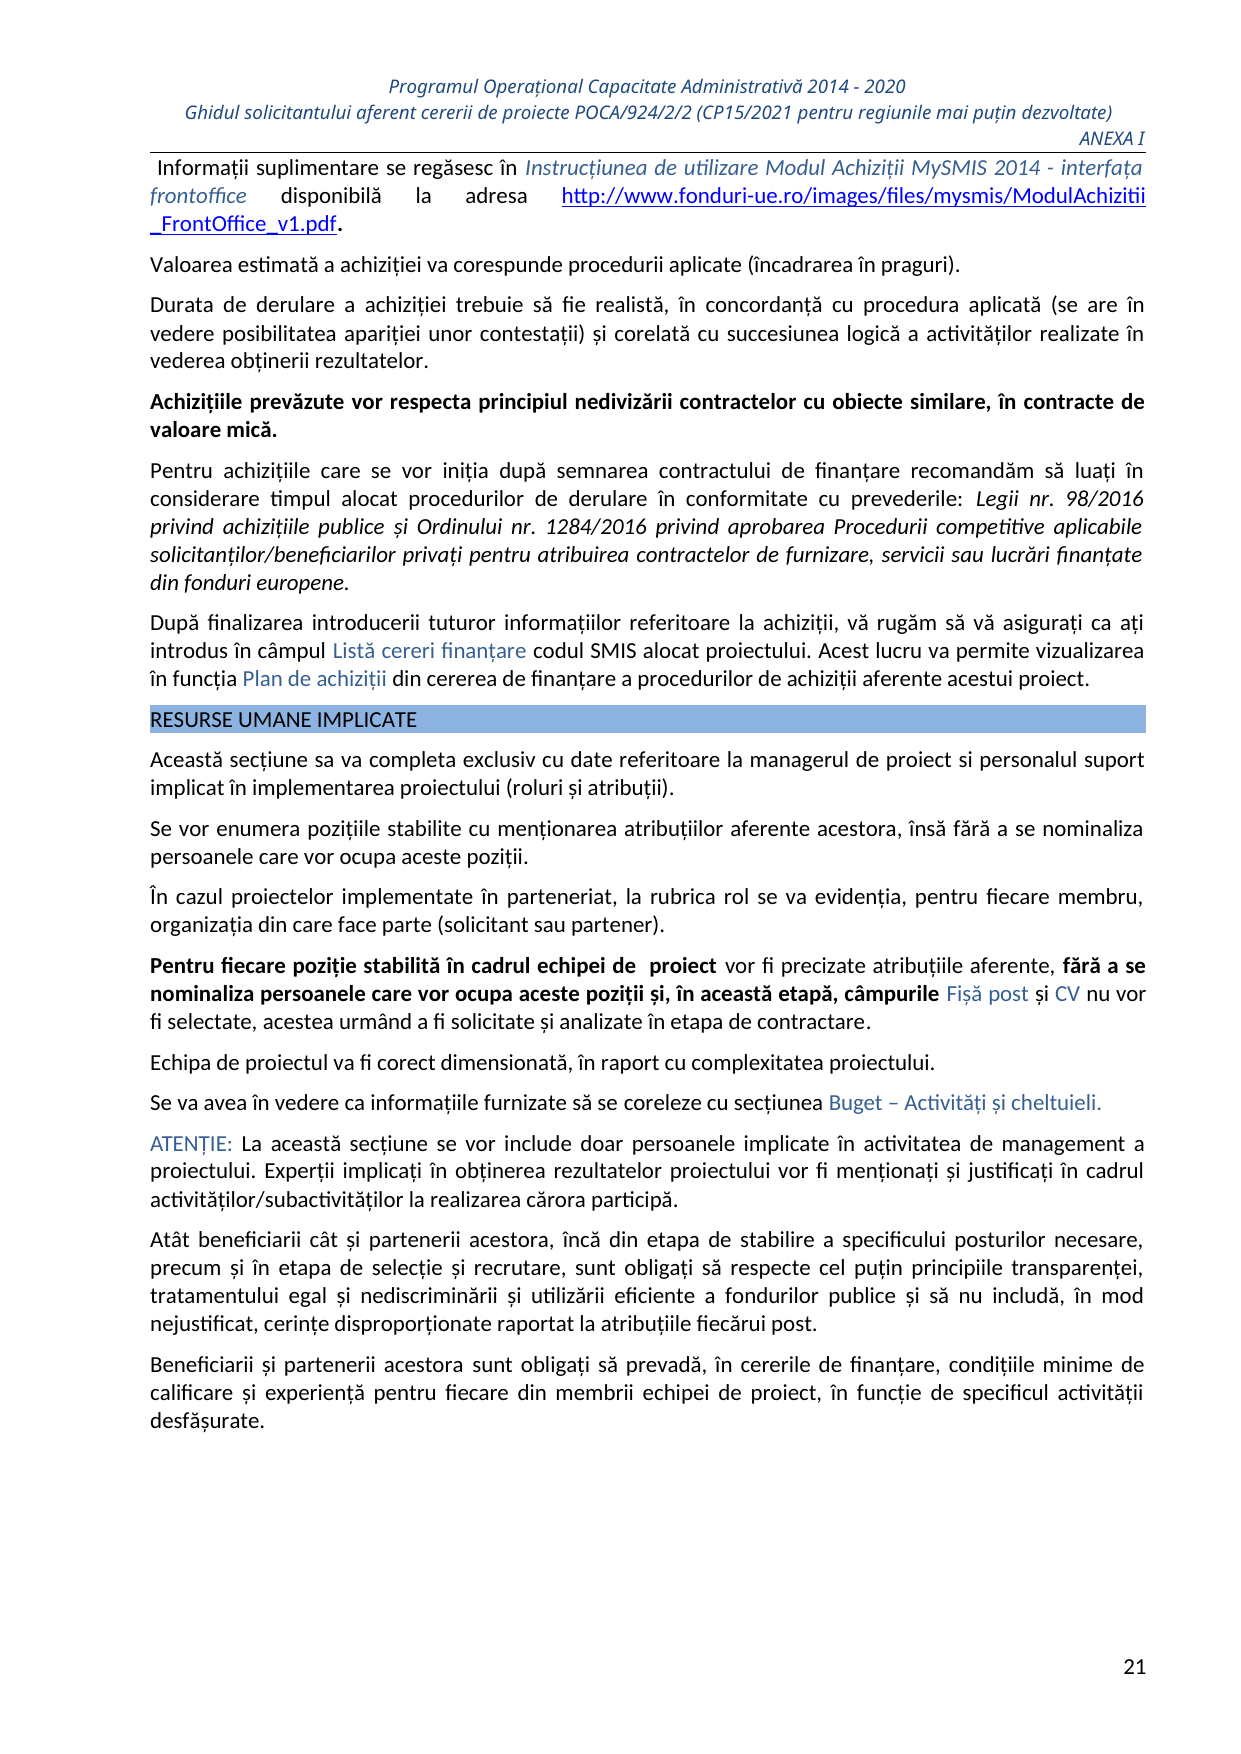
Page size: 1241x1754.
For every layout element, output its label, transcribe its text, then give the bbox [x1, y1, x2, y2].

text Durata de derulare a achiziției trebuie să fie realistă, în concordanță cu procedura aplicată (se are în vedere posibilitatea apariției unor contestații) și corelată cu succesiunea logică a activităților realizate în vederea obținerii rezultatelor. [150, 291, 1146, 375]
text Pentru fiecare poziție stabilită în cadrul echipei de proiect vor fi precizate atribuțiile aferente, fără a se nominaliza persoanele care vor ocupa aceste poziții și, în această etapă, câmpurile Fișă post și CV nu vor fi selectate, acestea urmând a fi solicitate și analizate în etapa de contractare. [150, 951, 1146, 1035]
list Atât beneficiarii cât și partenerii acestora, încă din etapa de stabilire a specificului posturilor necesare, precum și în etapa de selecție și recrutare, sunt obligați să respecte cel puțin principiile transparenței, tratamentului egal și nediscriminării și utilizării eficiente a fondurilor publice și să nu includă, în mod nejustificat, cerințe disproporționate raportat la atribuțiile fiecărui post. [150, 1225, 1146, 1337]
text Se va avea în vedere ca informațiile furnizate să se coreleze cu secțiunea Buget – Activități și cheltuieli. [150, 1088, 1146, 1116]
text ATENȚIE: La această secțiune se vor include doar persoanele implicate în activitatea de management a proiectului. Experții implicați în obținerea rezultatelor proiectului vor fi menționați și justificați în cadrul activităților/subactivităților la realizarea cărora participă. [150, 1129, 1146, 1213]
text Această secțiune sa va completa exclusiv cu date referitoare la managerul de proiect si personalul suport implicat în implementarea proiectului (roluri și atribuții). [150, 745, 1146, 801]
text Pentru achizițiile care se vor iniția după semnarea contractului de finanțare recomandăm să luați în considerare timpul alocat procedurilor de derulare în conformitate cu prevederile: Legii nr. 98/2016 privind achizițiile publice şi Ordinului nr. 1284/2016 privind aprobarea Procedurii competitive aplicabile solicitanților/beneficiarilor privați pentru atribuirea contractelor de furnizare, servicii sau lucrări finanțate din fonduri europene. [150, 456, 1146, 596]
text Valoarea estimată a achiziției va corespunde procedurii aplicate (încadrarea în praguri). [150, 250, 1146, 278]
text În cazul proiectelor implementate în parteneriat, la rubrica rol se va evidenția, pentru fiecare membru, organizația din care face parte (solicitant sau partener). [150, 882, 1146, 938]
text Se vor enumera pozițiile stabilite cu menționarea atribuțiilor aferente acestora, însă fără a se nominaliza persoanele care vor ocupa aceste poziții. [150, 814, 1146, 870]
text Informații suplimentare se regăsesc în Instrucțiunea de utilizare Modul Achiziții MySMIS 2014 - interfața frontoffice disponibilă la adresa http://www.fonduri-ue.ro/images/files/mysmis/ModulAchizitii _FrontOffice_v1.pdf. [150, 153, 1146, 238]
text După finalizarea introducerii tuturor informațiilor referitoare la achiziții, vă rugăm să vă asigurați ca ați introdus în câmpul Listă cereri finanțare codul SMIS alocat proiectului. Acest lucru va permite vizualizarea în funcția Plan de achiziții din cererea de finanțare a procedurilor de achiziții aferente acestui proiect. [150, 608, 1146, 692]
text RESURSE UMANE IMPLICATE [150, 705, 1146, 733]
text Echipa de proiectul va fi corect dimensionată, în raport cu complexitatea proiectului. [150, 1048, 1146, 1076]
text Achizițiile prevăzute vor respecta principiul nedivizării contractelor cu obiecte similare, în contracte de valoare mică. [150, 387, 1146, 443]
text Beneficiarii și partenerii acestora sunt obligați să prevadă, în cererile de finanțare, condițiile minime de calificare și experiență pentru fiecare din membrii echipei de proiect, în funcție de specificul activității desfășurate. [150, 1350, 1146, 1434]
